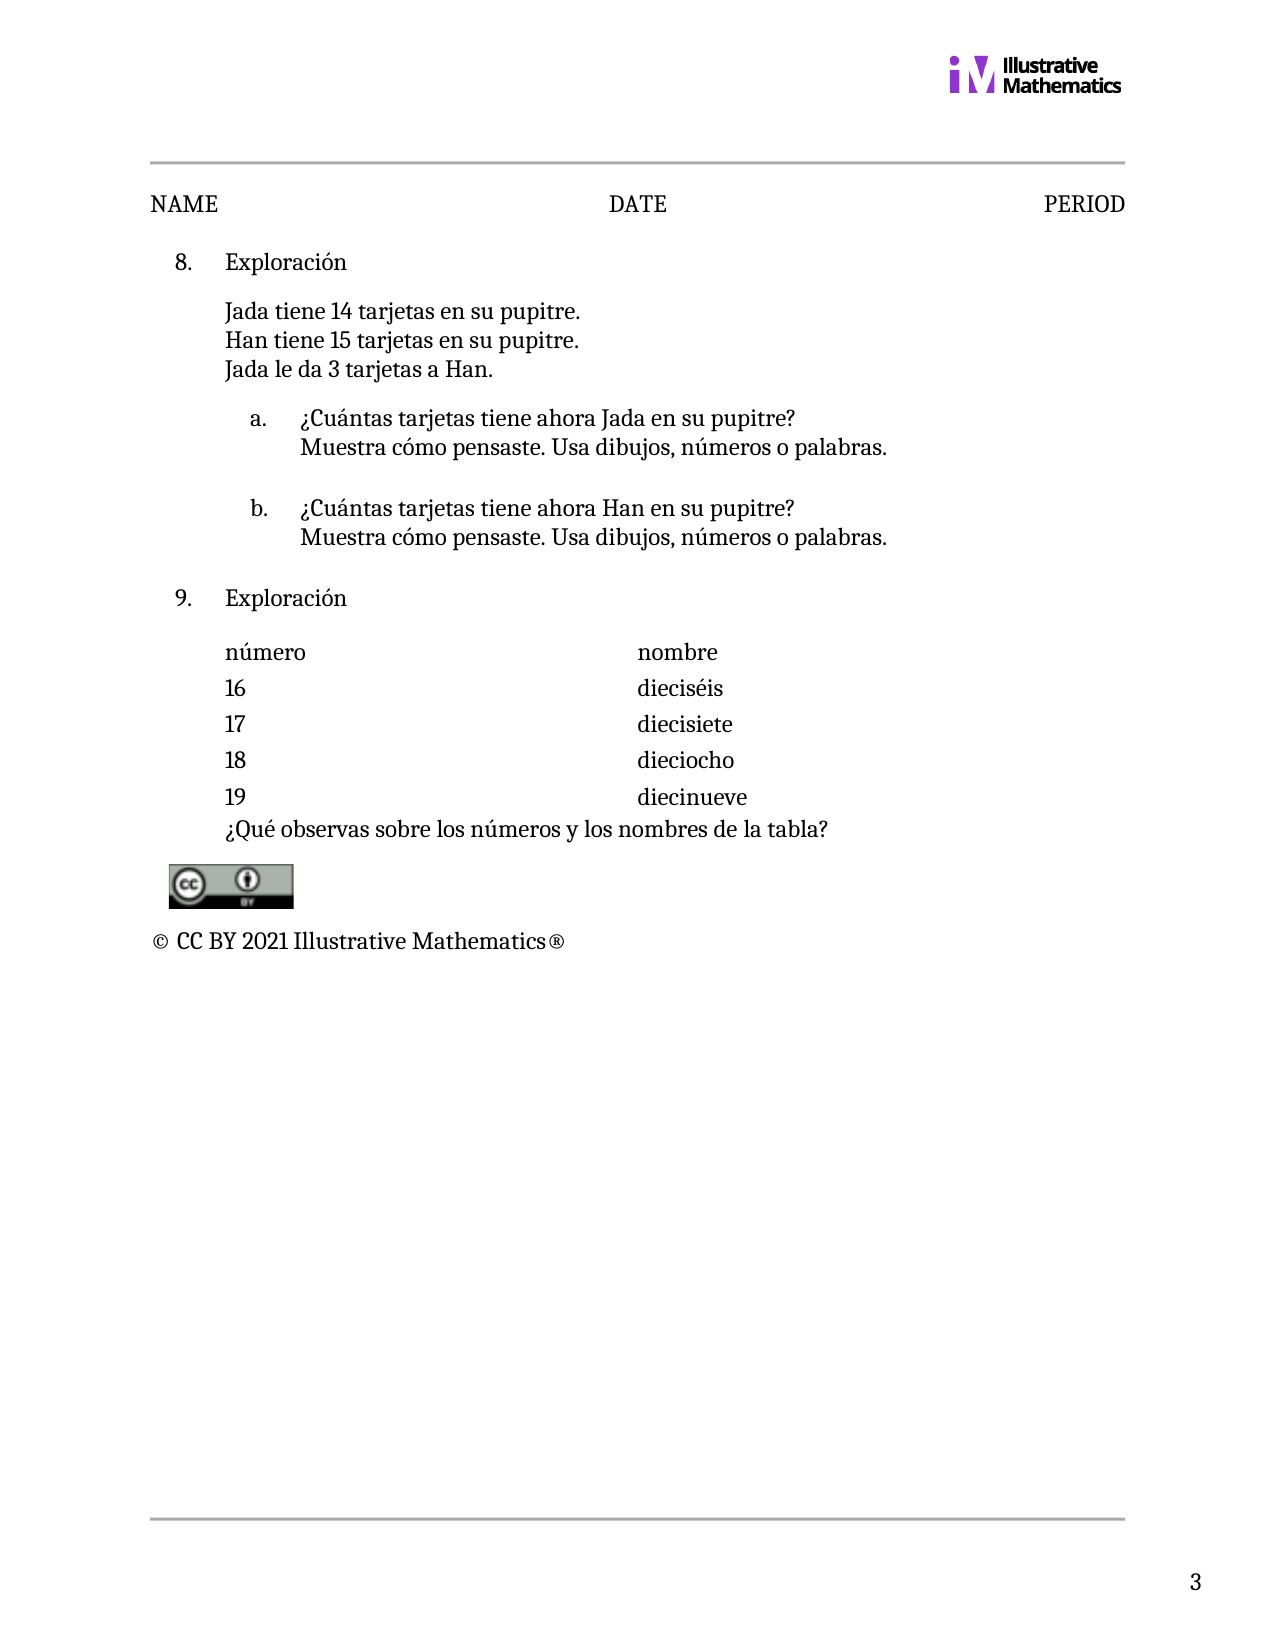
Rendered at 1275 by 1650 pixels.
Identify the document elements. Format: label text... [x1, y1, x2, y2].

list ¿Cuántas tarjetas tiene ahora Han en su pupitre? Muestra cómo pensaste. Usa dibujos, números o palabras. [250, 494, 1125, 580]
list Exploración [175, 247, 1125, 276]
table_cell diecinueve [551, 779, 964, 815]
picture [949, 55, 1121, 93]
table_cell dieciséis [551, 670, 964, 706]
table_cell 17 [139, 706, 551, 742]
picture [168, 864, 294, 909]
table_cell 18 [139, 743, 551, 779]
table_header nombre [551, 634, 964, 670]
table_header número [139, 634, 551, 670]
table_cell 16 [139, 670, 551, 706]
table_cell 19 [139, 779, 551, 815]
list ¿Qué observas sobre los números y los nombres de la tabla? [175, 815, 1125, 844]
list Exploración [175, 584, 1125, 613]
text © CC BY 2021 Illustrative Mathematics® [150, 927, 1125, 956]
list Jada tiene 14 tarjetas en su pupitre. Han tiene 15 tarjetas en su pupitre. Jada le da 3 tarjetas a Han. [175, 297, 1125, 383]
list ¿Cuántas tarjetas tiene ahora Jada en su pupitre? Muestra cómo pensaste. Usa dibujos, números o palabras. [250, 404, 1125, 490]
table_cell diecisiete [551, 706, 964, 742]
table_cell dieciocho [551, 743, 964, 779]
